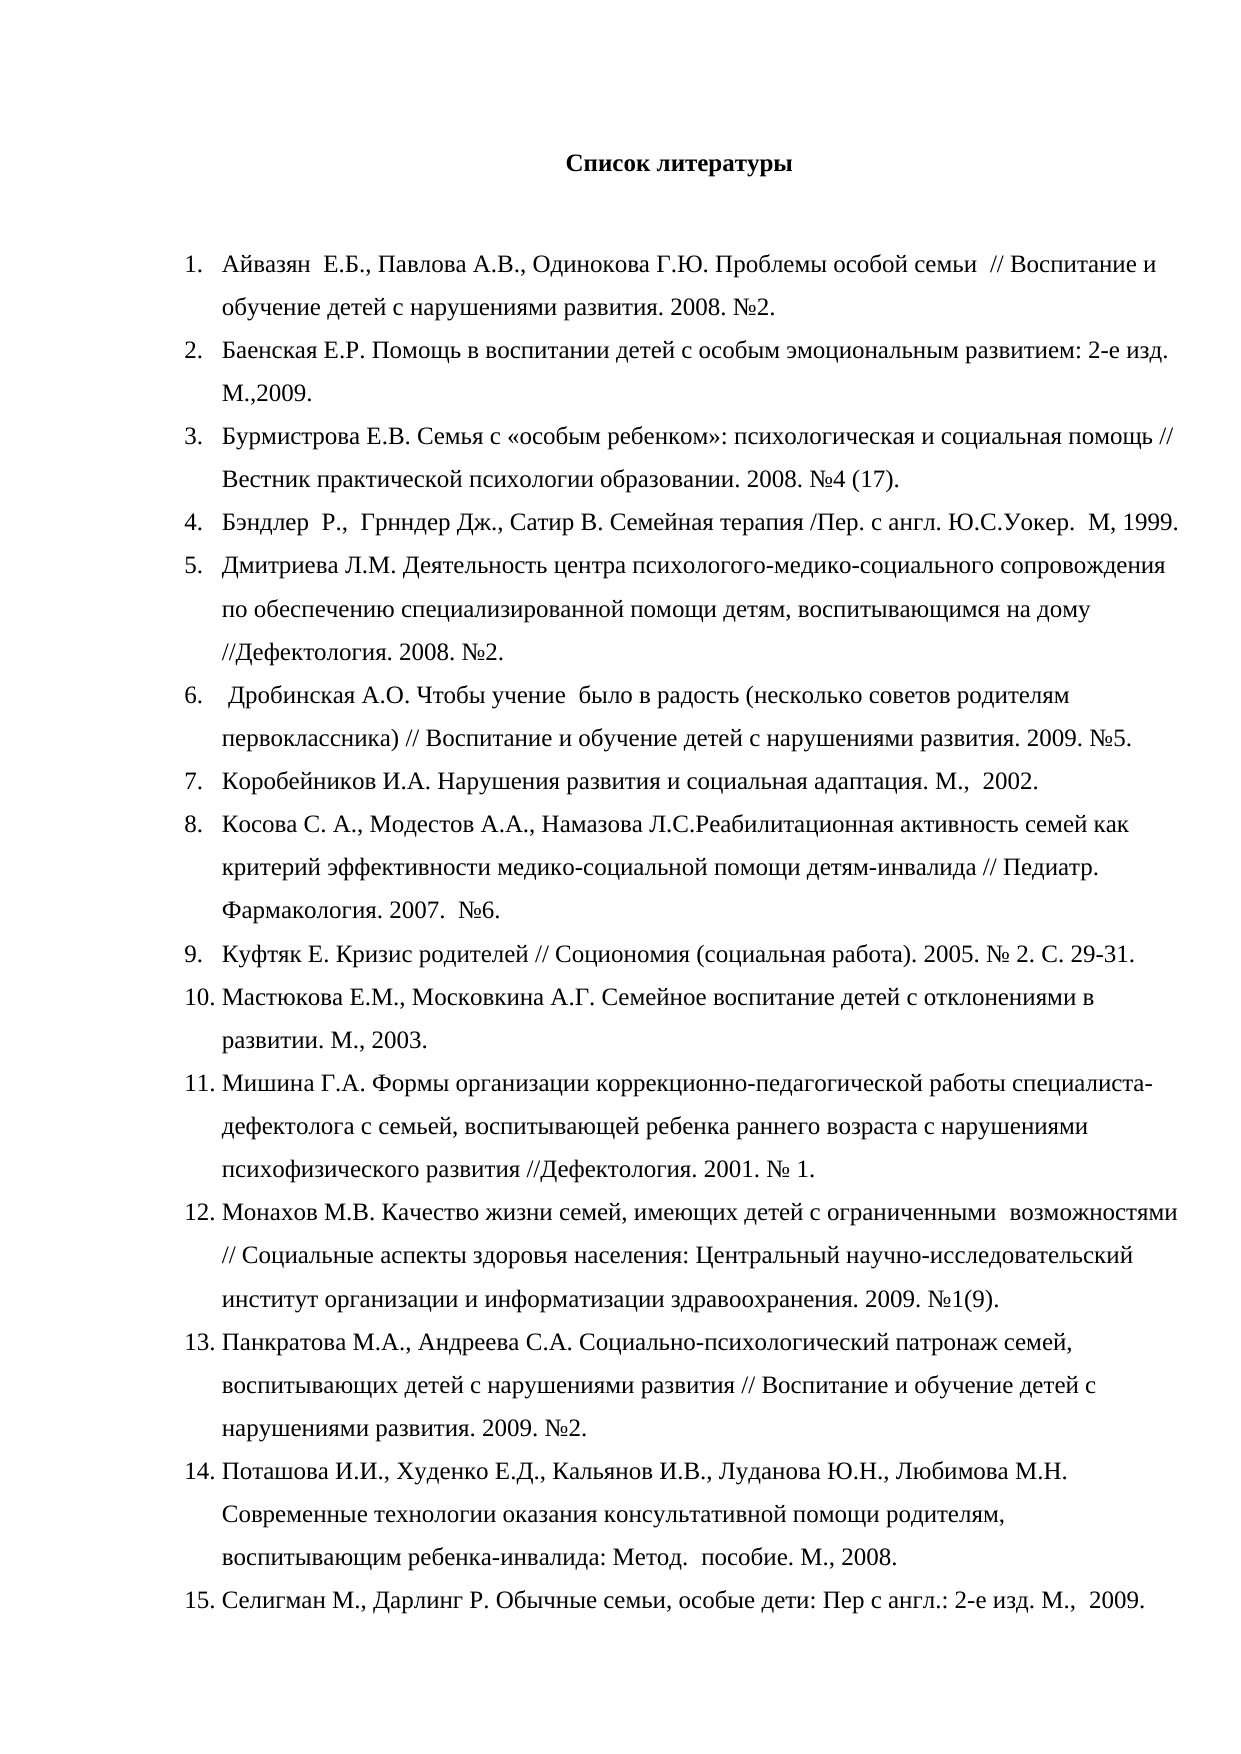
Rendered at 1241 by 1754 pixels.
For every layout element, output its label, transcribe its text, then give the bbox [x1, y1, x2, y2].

list Бурмистрова Е.В. Семья с «особым ребенком»: психологическая и социальная помощь // Вестник практической психологии образовании. 2008. №4 (17). [184, 479, 1181, 551]
list Мишина Г.А. Формы организации коррекционно-педагогической работы специалиста-дефектолога с семьей, воспитывающей ребенка раннего возраста с нарушениями психофизического развития //Дефектология. 2001. № 1. [184, 1360, 1181, 1475]
list Куфтяк Е. Кризис родителей // Социономия (социальная работа). 2005. № 2. С. 29-31. [184, 1172, 1181, 1201]
list Монахов М.В. Качество жизни семей, имеющих детей с ограниченными возможностями // Социальные аспекты здоровья населения: Центральный научно-исследовательский институт организации и информатизации здравоохранения. 2009. №1(9). [184, 1518, 1181, 1633]
list Баенская Е.Р. Помощь в воспитании детей с особым эмоциональным развитием: 2-е изд. М.,2009. [184, 364, 1181, 436]
list Бэндлер Р., Грнндер Дж., Сатир В. Семейная терапия /Пер. с англ. Ю.С.Уокер. М, 1999. [184, 595, 1181, 624]
list Мастюкова Е.М., Московкина А.Г. Семейное воспитание детей с отклонениями в развитии. М., 2003. [184, 1244, 1181, 1316]
list Косова С. А., Модестов А.А., Намазова Л.С.Реабилитационная активность семей как критерий эффективности медико-социальной помощи детям-инвалида // Педиатр. Фармакология. 2007. №6. [184, 1013, 1181, 1128]
list Коробейников И.А. Нарушения развития и социальная адаптация. М., 2002. [184, 941, 1181, 970]
text Список литературы [177, 148, 1181, 176]
list Дмитриева Л.М. Деятельность центра психологого-медико-социального сопровождения по обеспечению специализированной помощи детям, воспитывающимся на дому //Дефектология. 2008. №2. [184, 667, 1181, 782]
list Дробинская А.О. Чтобы учение было в радость (несколько советов родителям первоклассника) // Воспитание и обучение детей с нарушениями развития. 2009. №5. [184, 826, 1181, 898]
list Айвазян Е.Б., Павлова А.В., Одинокова Г.Ю. Проблемы особой семьи // Воспитание и обучение детей с нарушениями развития. 2008. №2. [184, 249, 1181, 321]
